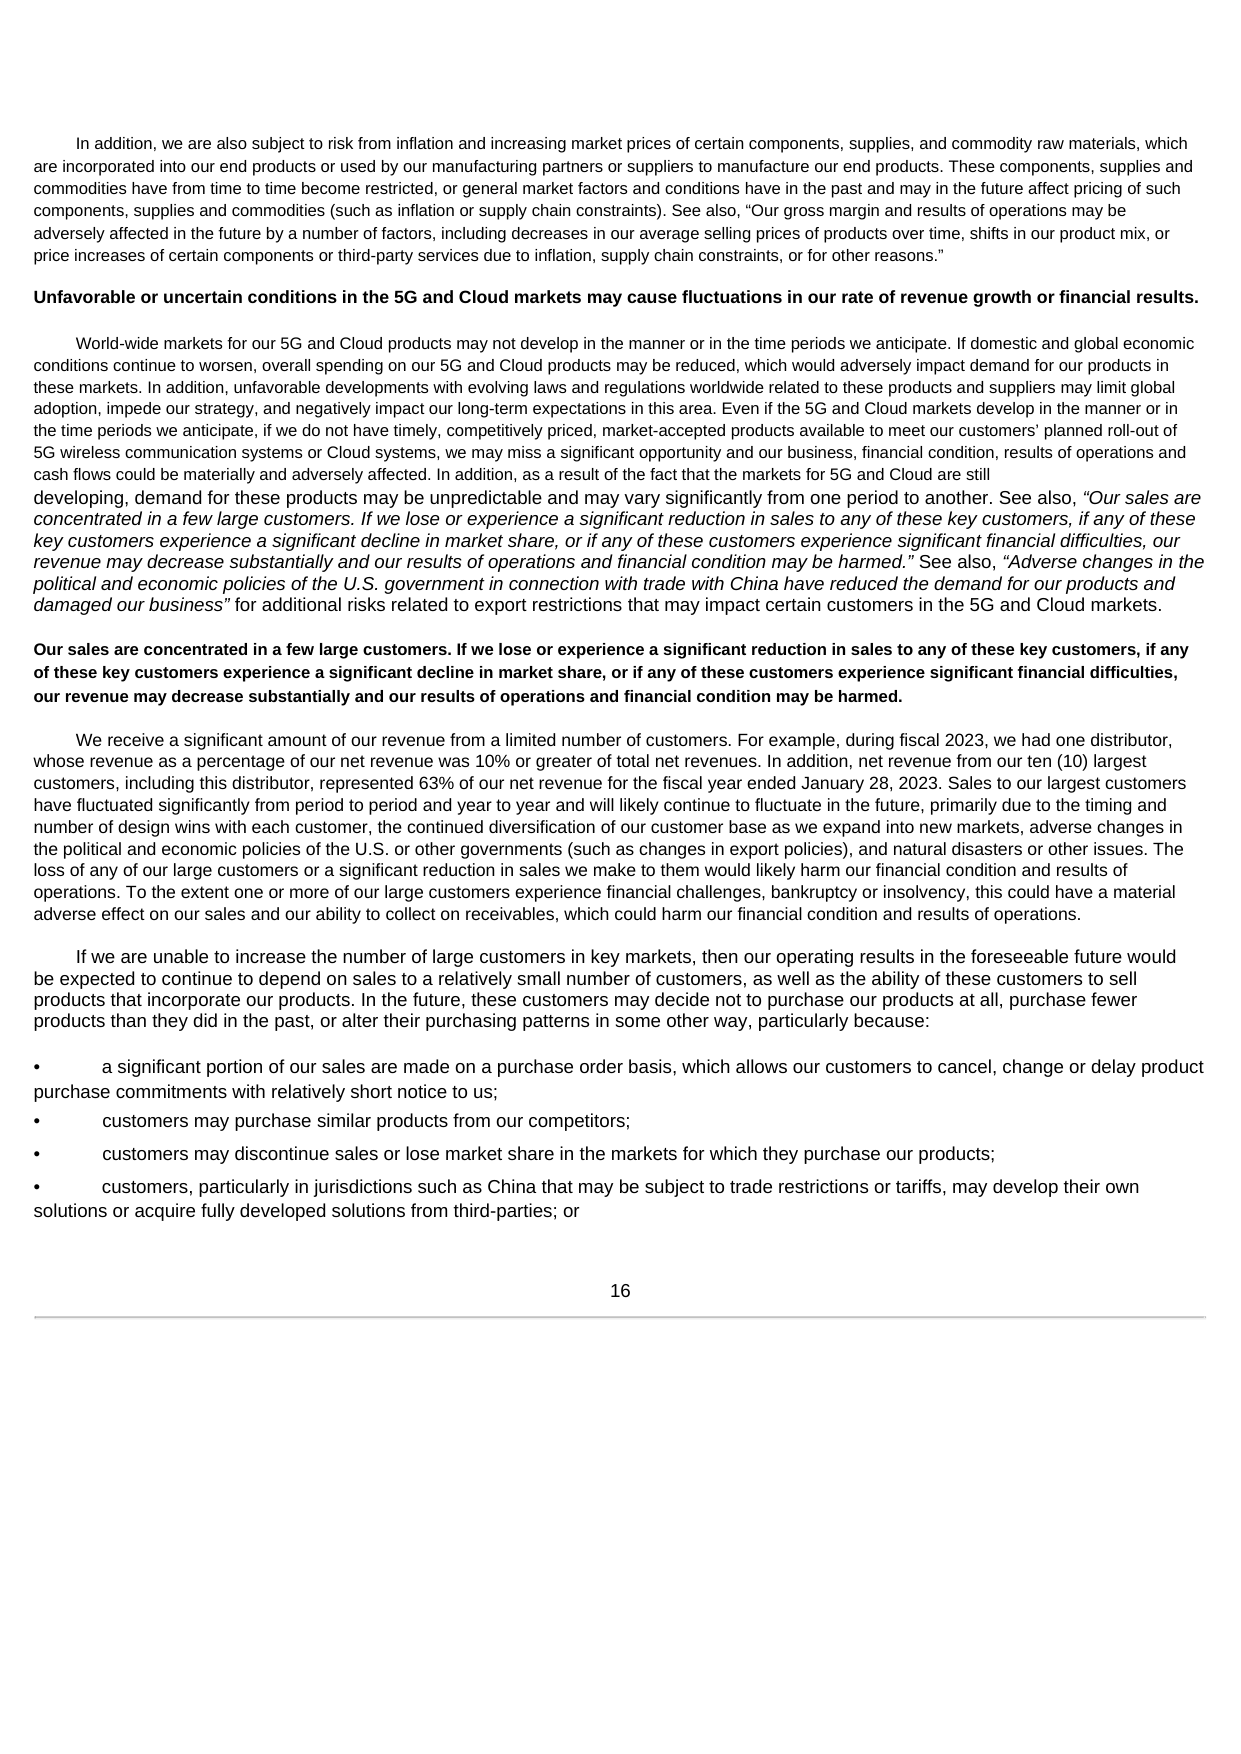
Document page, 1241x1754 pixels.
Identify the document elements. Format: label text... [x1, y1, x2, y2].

text We receive a significant amount of our revenue from a limited number of customers. For example, during fiscal 2023, we had one distributor, whose revenue as a percentage of our net revenue was 10% or greater of total net revenues. In addition, net revenue from our ten (10) largest customers, including this distributor, represented 63% of our net revenue for the fiscal year ended January 28, 2023. Sales to our largest customers have fluctuated significantly from period to period and year to year and will likely continue to fluctuate in the future, primarily due to the timing and number of design wins with each customer, the continued diversification of our customer base as we expand into new markets, adverse changes in the political and economic policies of the U.S. or other governments (such as changes in export policies), and natural disasters or other issues. The loss of any of our large customers or a significant reduction in sales we make to them would likely harm our financial condition and results of operations. To the extent one or more of our large customers experience financial challenges, bankruptcy or insolvency, this could have a material adverse effect on our sales and our ability to collect on receivables, which could harm our financial condition and results of operations. [33, 729, 1199, 924]
list a significant portion of our sales are made on a purchase order basis, which allows our customers to cancel, change or delay product purchase commitments with relatively short notice to us; [33, 1056, 1205, 1102]
text 16 [33, 1280, 1207, 1302]
picture [32, 1313, 1207, 1321]
text If we are unable to increase the number of large customers in key markets, then our operating results in the foreseeable future would be expected to continue to depend on sales to a relatively small number of customers, as well as the ability of these customers to sell products that incorporate our products. In the future, these customers may decide not to purchase our products at all, purchase fewer products than they did in the past, or alter their purchasing patterns in some other way, particularly because: [33, 946, 1182, 1032]
list customers may discontinue sales or lose market share in the markets for which they purchase our products; [33, 1143, 1205, 1164]
list customers may purchase similar products from our competitors; [33, 1110, 1205, 1132]
list customers, particularly in jurisdictions such as China that may be subject to trade restrictions or tariffs, may develop their own solutions or acquire fully developed solutions from third-parties; or [33, 1176, 1205, 1221]
text In addition, we are also subject to risk from inflation and increasing market prices of certain components, supplies, and commodity raw materials, which are incorporated into our end products or used by our manufacturing partners or suppliers to manufacture our end products. These components, supplies and commodities have from time to time become restricted, or general market factors and conditions have in the past and may in the future affect pricing of such components, supplies and commodities (such as inflation or supply chain constraints). See also, “Our gross margin and results of operations may be adversely affected in the future by a number of factors, including decreases in our average selling prices of products over time, shifts in our product mix, or price increases of certain components or third-party services due to inflation, supply chain constraints, or for other reasons.” [33, 134, 1201, 265]
text developing, demand for these products may be unpredictable and may vary significantly from one period to another. See also, “Our sales are concentrated in a few large customers. If we lose or experience a significant reduction in sales to any of these key customers, if any of these key customers experience a significant decline in market share, or if any of these customers experience significant financial difficulties, our revenue may decrease substantially and our results of operations and financial condition may be harmed.” See also, “Adverse changes in the political and economic policies of the U.S. government in connection with trade with China have reduced the demand for our products and damaged our business” for additional risks related to export restrictions that may impact certain customers in the 5G and Cloud markets. [33, 486, 1205, 616]
text Our sales are concentrated in a few large customers. If we lose or experience a significant reduction in sales to any of these key customers, if any of these key customers experience a significant decline in market share, or if any of these customers experience significant financial difficulties, our revenue may decrease substantially and our results of operations and financial condition may be harmed. [33, 639, 1205, 706]
text World-wide markets for our 5G and Cloud products may not develop in the manner or in the time periods we anticipate. If domestic and global economic conditions continue to worsen, overall spending on our 5G and Cloud products may be reduced, which would adversely impact demand for our products in these markets. In addition, unfavorable developments with evolving laws and regulations worldwide related to these products and suppliers may limit global adoption, impede our strategy, and negatively impact our long-term expectations in this area. Even if the 5G and Cloud markets develop in the manner or in the time periods we anticipate, if we do not have timely, competitively priced, market-accepted products available to meet our customers’ planned roll-out of 5G wireless communication systems or Cloud systems, we may miss a significant opportunity and our business, financial condition, results of operations and cash flows could be materially and adversely affected. In addition, as a result of the fact that the markets for 5G and Cloud are still [33, 334, 1203, 484]
text Unfavorable or uncertain conditions in the 5G and Cloud markets may cause fluctuations in our rate of revenue growth or financial results. [33, 287, 1205, 307]
